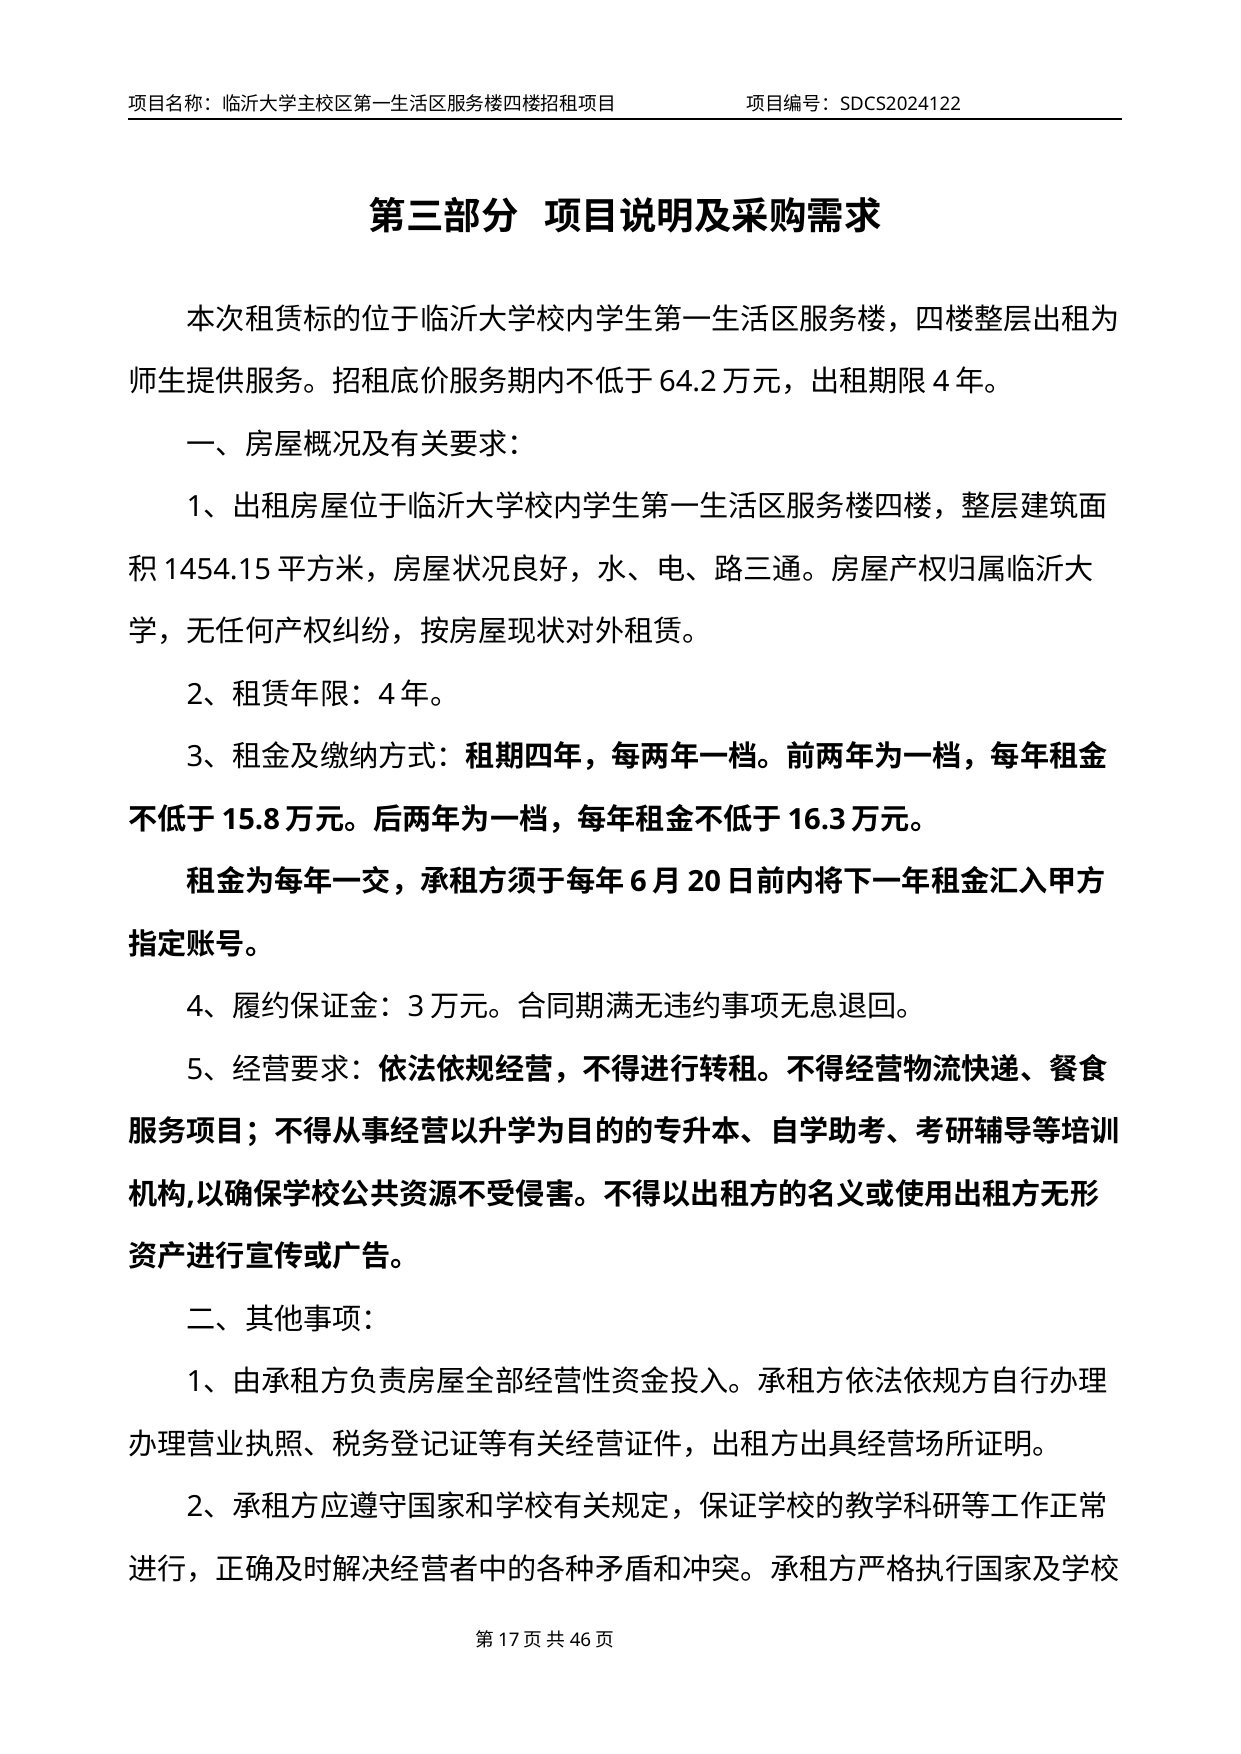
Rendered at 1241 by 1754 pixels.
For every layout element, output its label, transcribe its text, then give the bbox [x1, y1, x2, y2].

text 2、租赁年限：4年。 [128, 654, 1122, 717]
text 5、经营要求：依法依规经营，不得进行转租。不得经营物流快递、餐食服务项目；不得从事经营以升学为目的的专升本、自学助考、考研辅导等培训机构,以确保学校公共资源不受侵害。不得以出租方的名义或使用出租方无形资产进行宣传或广告。 [128, 1029, 1122, 1279]
text 租金为每年一交，承租方须于每年6月20日前内将下一年租金汇入甲方指定账号。 [128, 842, 1122, 967]
text 本次租赁标的位于临沂大学校内学生第一生活区服务楼，四楼整层出租为师生提供服务。招租底价服务期内不低于64.2万元，出租期限4年。 [128, 279, 1122, 404]
text 二、其他事项： [128, 1279, 1122, 1342]
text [128, 1467, 1122, 1592]
text 1、出租房屋位于临沂大学校内学生第一生活区服务楼四楼，整层建筑面积1454.15平方米，房屋状况良好，水、电、路三通。房屋产权归属临沂大学，无任何产权纠纷，按房屋现状对外租赁。 [128, 467, 1122, 654]
subtitle 第三部分 项目说明及采购需求 [128, 187, 1122, 239]
text 1、由承租方负责房屋全部经营性资金投入。承租方依法依规方自行办理办理营业执照、税务登记证等有关经营证件，出租方出具经营场所证明。 [128, 1342, 1122, 1467]
text 3、租金及缴纳方式：租期四年，每两年一档。前两年为一档，每年租金不低于15.8万元。后两年为一档，每年租金不低于16.3万元。 [128, 717, 1122, 842]
text 一、房屋概况及有关要求： [128, 404, 1122, 467]
text 4、履约保证金：3万元。合同期满无违约事项无息退回。 [128, 967, 1122, 1029]
